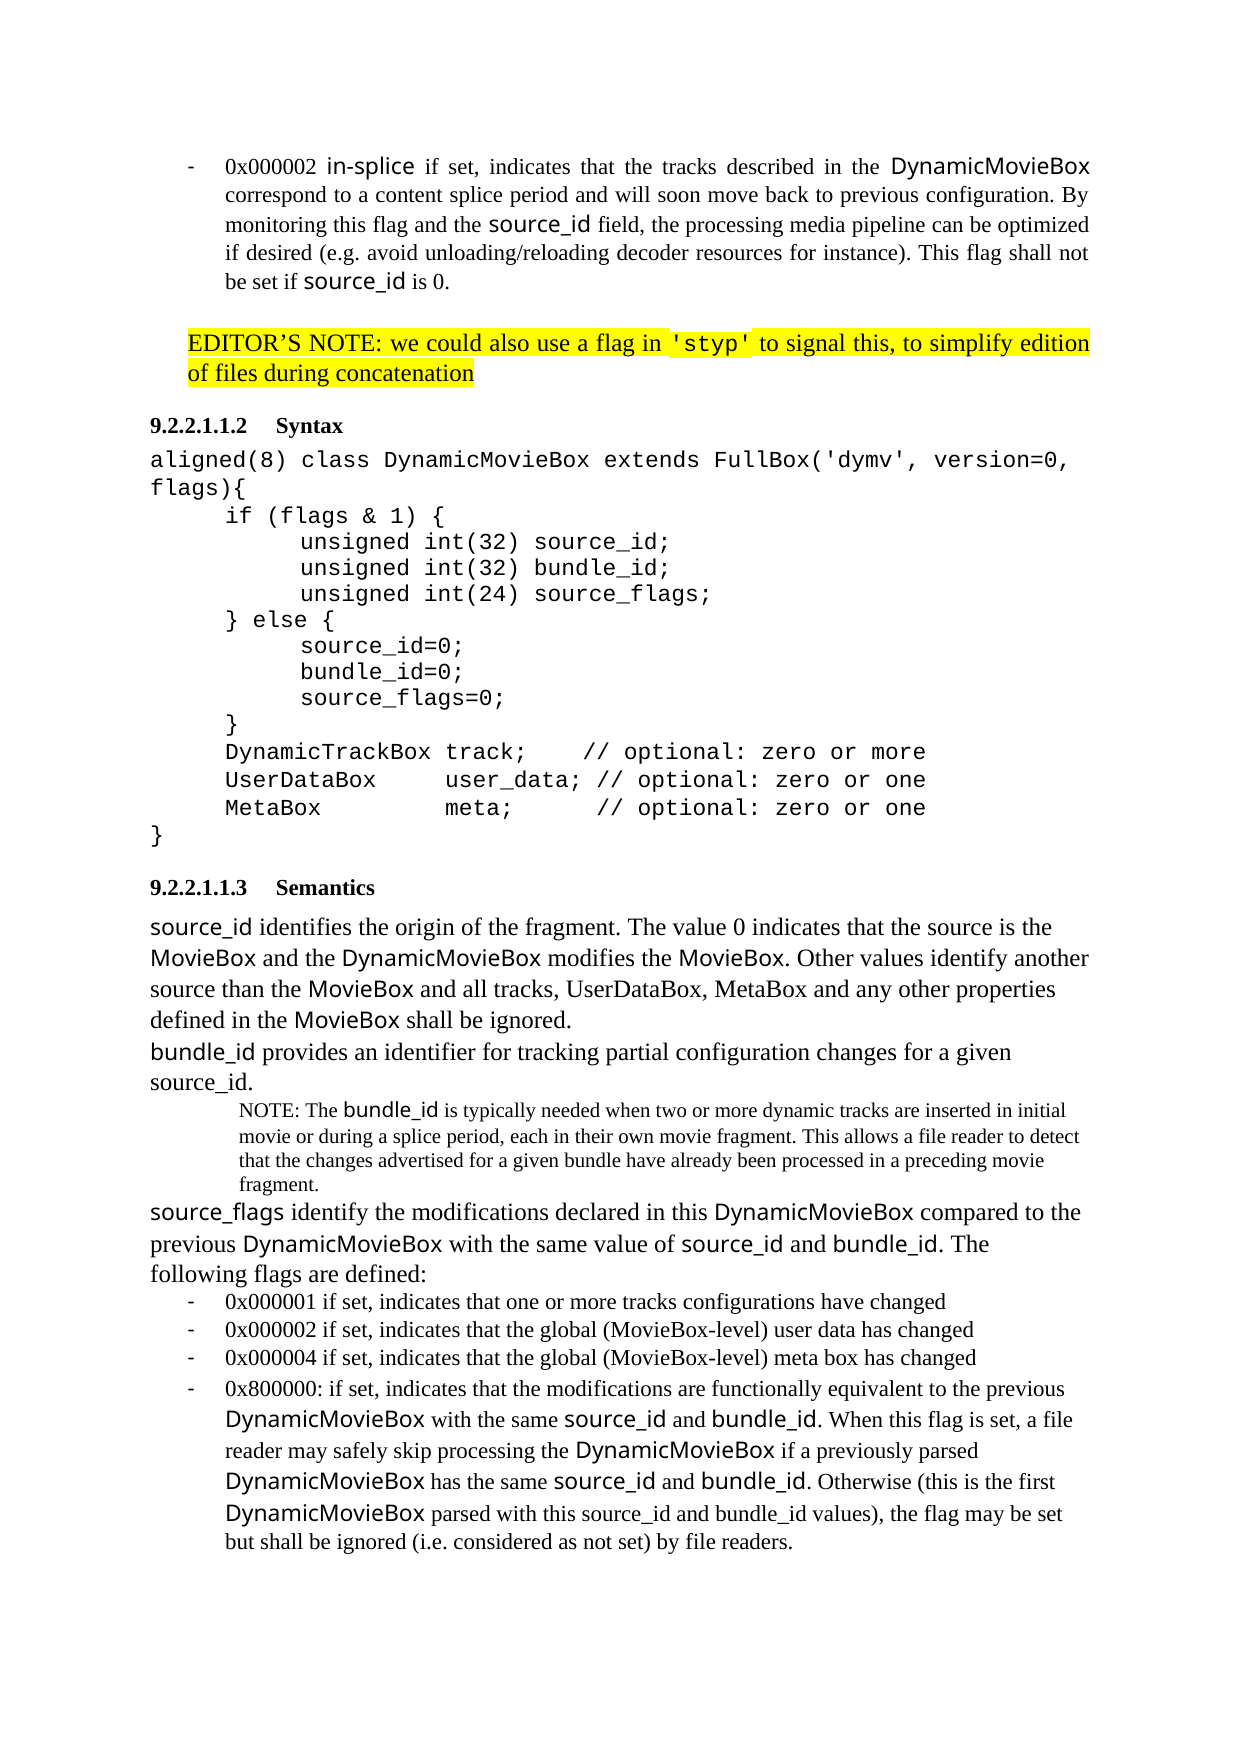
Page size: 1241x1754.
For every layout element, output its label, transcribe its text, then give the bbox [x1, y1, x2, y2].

list 0x000001 if set, indicates that one or more tracks configurations have changed [187, 1410, 1090, 1438]
subtitle Semantics [150, 997, 1090, 1023]
list 0x000001 source-info-present if set, indicates that source information is present; if not set, source_id, bundle_id and source_flags take the value 0. [187, 210, 1090, 272]
text source_id identifies the origin of the fragment. The value 0 indicates that the source is the MovieBox and the DynamicMovieBox modifies the MovieBox. Other values identify another source than the MovieBox and all tracks, UserDataBox, MetaBox and any other properties defined in the MovieBox shall be ignored. [150, 1033, 1090, 1158]
list 0x000002 in-splice if set, indicates that the tracks described in the DynamicMovieBox correspond to a content splice period and will soon move back to previous configuration. By monitoring this flag and the source_id field, the processing media pipeline can be optimized if desired (e.g. avoid unloading/reloading decoder resources for instance). This flag shall not be set if source_id is 0. [187, 272, 1090, 419]
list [187, 1494, 1090, 1557]
text source_flags identify the modifications declared in this DynamicMovieBox compared to the previous DynamicMovieBox with the same value of source_id and bundle_id. The following flags are defined: [150, 1319, 1090, 1410]
text NOTE: The bundle_id is typically needed when two or more dynamic tracks are inserted in initial movie or during a splice period, each in their own movie fragment. This allows a file reader to detect that the changes advertised for a given bundle have already been processed in a preceding movie fragment. [239, 1218, 1090, 1319]
text aligned(8) class DynamicMovieBox extends FullBox('dymv', version=0, flags){ if (flags & 1) { unsigned int(32) source_id; unsigned int(32) bundle_id; unsigned int(24) source_flags; } else { source_id=0; bundle_id=0; source_flags=0; } DynamicTrackBox track; // optional: zero or more UserDataBox user_data; // optional: zero or one MetaBox meta; // optional: zero or one } [150, 571, 1090, 972]
list 0x000004 if set, indicates that the global (MovieBox-level) meta box has changed [187, 1466, 1090, 1494]
text For DynamicMovieBox the following flags are defined: [150, 179, 1090, 210]
list 0x000002 if set, indicates that the global (MovieBox-level) user data has changed [187, 1438, 1090, 1466]
text bundle_id provides an identifier for tracking partial configuration changes for a given source_id. [150, 1158, 1090, 1218]
subtitle Syntax [150, 534, 1090, 561]
text EDITOR’S NOTE: we could also use a flag in 'styp' to signal this, to simplify edition of files during concatenation [187, 450, 1090, 509]
